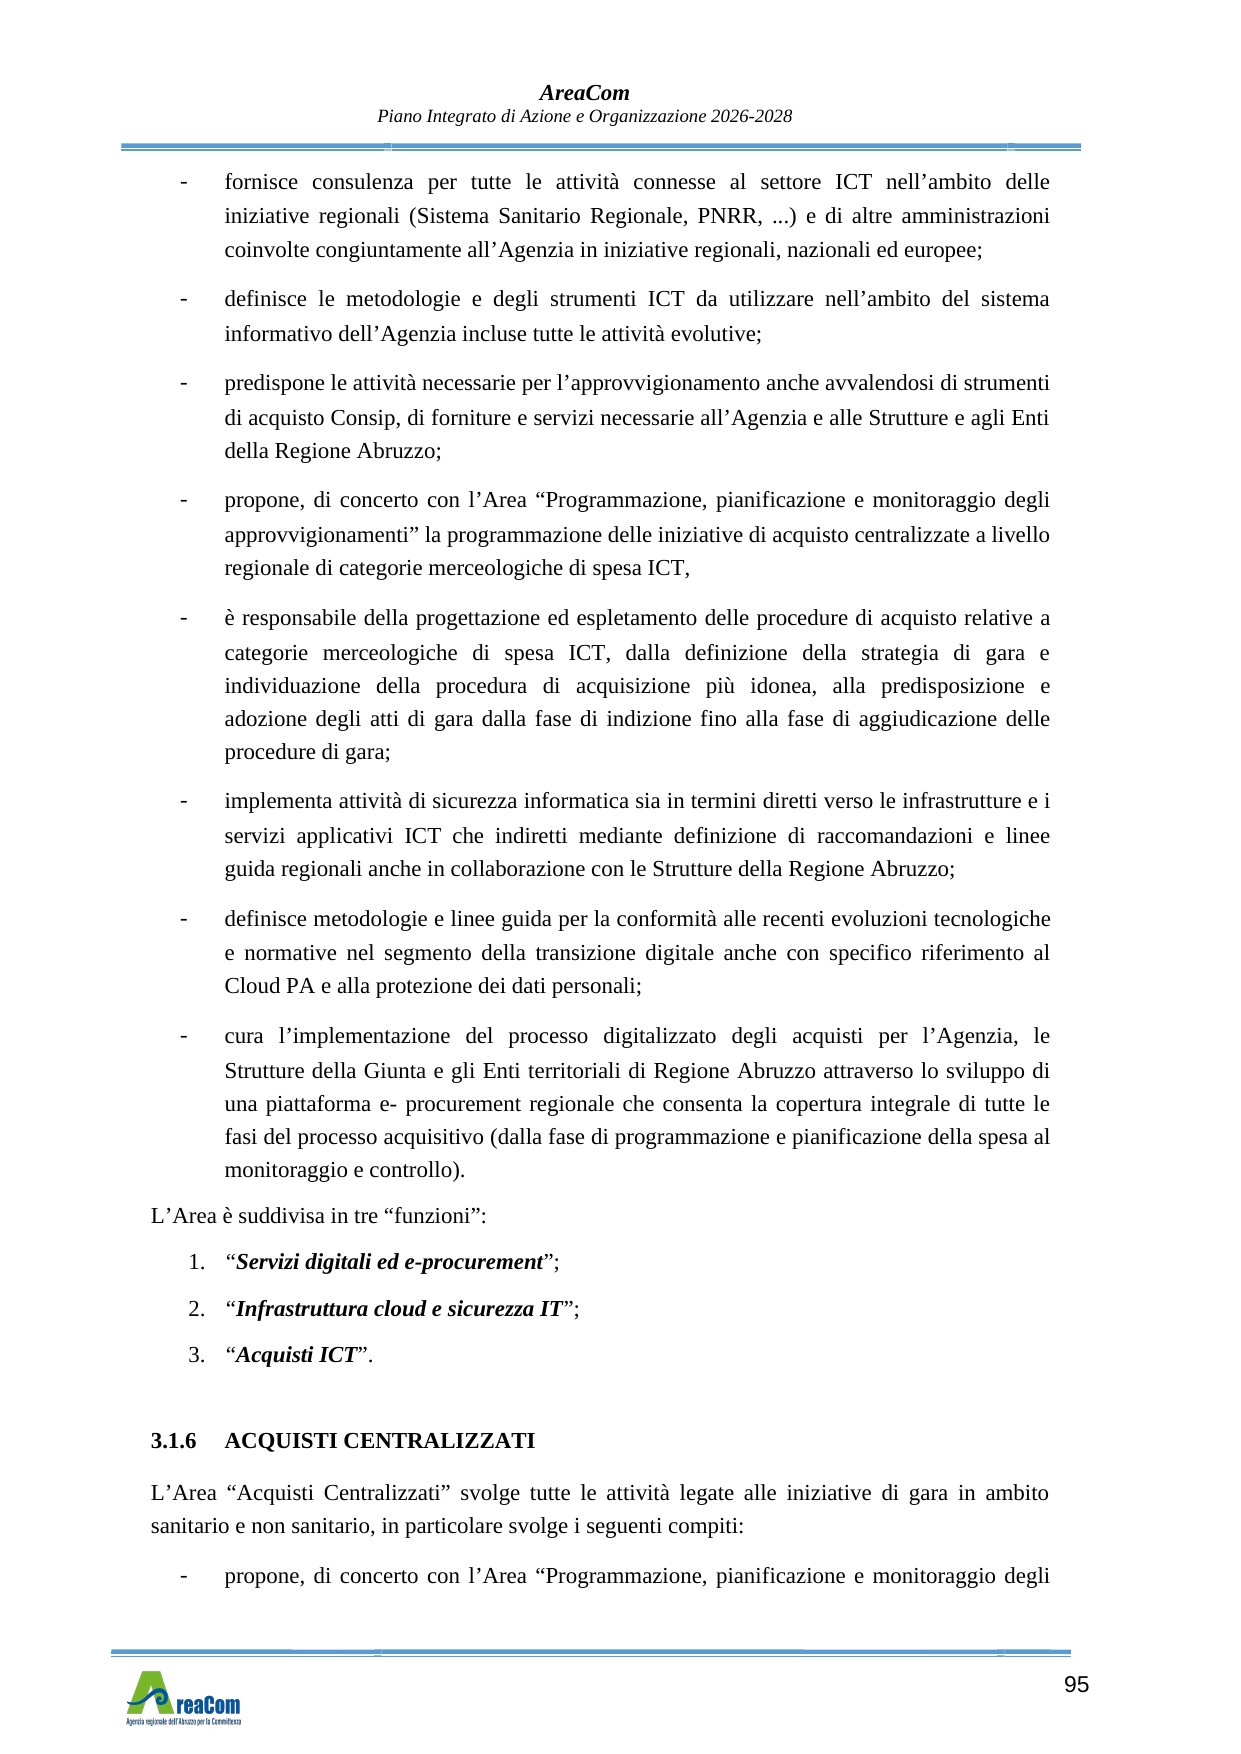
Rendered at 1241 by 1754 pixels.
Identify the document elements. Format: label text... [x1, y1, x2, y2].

picture [121, 1668, 247, 1728]
list predispone le attività necessarie per l’approvvigionamento anche avvalendosi di strumenti di acquisto Consip, di forniture e servizi necessarie all’Agenzia e alle Strutture e agli Enti della Regione Abruzzo; [180, 366, 1052, 463]
list “Infrastruttura cloud e sicurezza IT”; [188, 1294, 1052, 1321]
text L’Area “Acquisti Centralizzati” svolge tutte le attività legate alle iniziative di gara in ambito sanitario e non sanitario, in particolare svolge i seguenti compiti: [151, 1479, 1052, 1539]
list cura l’implementazione del processo digitalizzato degli acquisti per l’Agenzia, le Strutture della Giunta e gli Enti territoriali di Regione Abruzzo attraverso lo sviluppo di una piattaforma e- procurement regionale che consenta la copertura integrale di tutte le fasi del processo acquisitivo (dalla fase di programmazione e pianificazione della spesa al monitoraggio e controllo). [180, 1019, 1052, 1182]
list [180, 1559, 1052, 1590]
subtitle 3.1.6 ACQUISTI CENTRALIZZATI [151, 1427, 1065, 1453]
list è responsabile della progettazione ed espletamento delle procedure di acquisto relative a categorie merceologiche di spesa ICT, dalla definizione della strategia di gara e individuazione della procedura di acquisizione più idonea, alla predisposizione e adozione degli atti di gara dalla fase di indizione fino alla fase di aggiudicazione delle procedure di gara; [180, 601, 1052, 764]
list definisce le metodologie e degli strumenti ICT da utilizzare nell’ambito del sistema informativo dell’Agenzia incluse tutte le attività evolutive; [180, 282, 1052, 346]
list “Acquisti ICT”. [188, 1341, 1052, 1367]
list fornisce consulenza per tutte le attività connesse al settore ICT nell’ambito delle iniziative regionali (Sistema Sanitario Regionale, PNRR, ...) e di altre amministrazioni coinvolte congiuntamente all’Agenzia in iniziative regionali, nazionali ed europee; [180, 164, 1052, 262]
list propone, di concerto con l’Area “Programmazione, pianificazione e monitoraggio degli approvvigionamenti” la programmazione delle iniziative di acquisto centralizzate a livello regionale di categorie merceologiche di spesa ICT, [180, 483, 1052, 581]
list “Servizi digitali ed e-procurement”; [188, 1248, 1052, 1275]
list definisce metodologie e linee guida per la conformità alle recenti evoluzioni tecnologiche e normative nel segmento della transizione digitale anche con specifico riferimento al Cloud PA e alla protezione dei dati personali; [180, 901, 1052, 999]
text L’Area è suddivisa in tre “funzioni”: [151, 1202, 1052, 1229]
list implementa attività di sicurezza informatica sia in termini diretti verso le infrastrutture e i servizi applicativi ICT che indiretti mediante definizione di raccomandazioni e linee guida regionali anche in collaborazione con le Strutture della Regione Abruzzo; [180, 784, 1052, 882]
